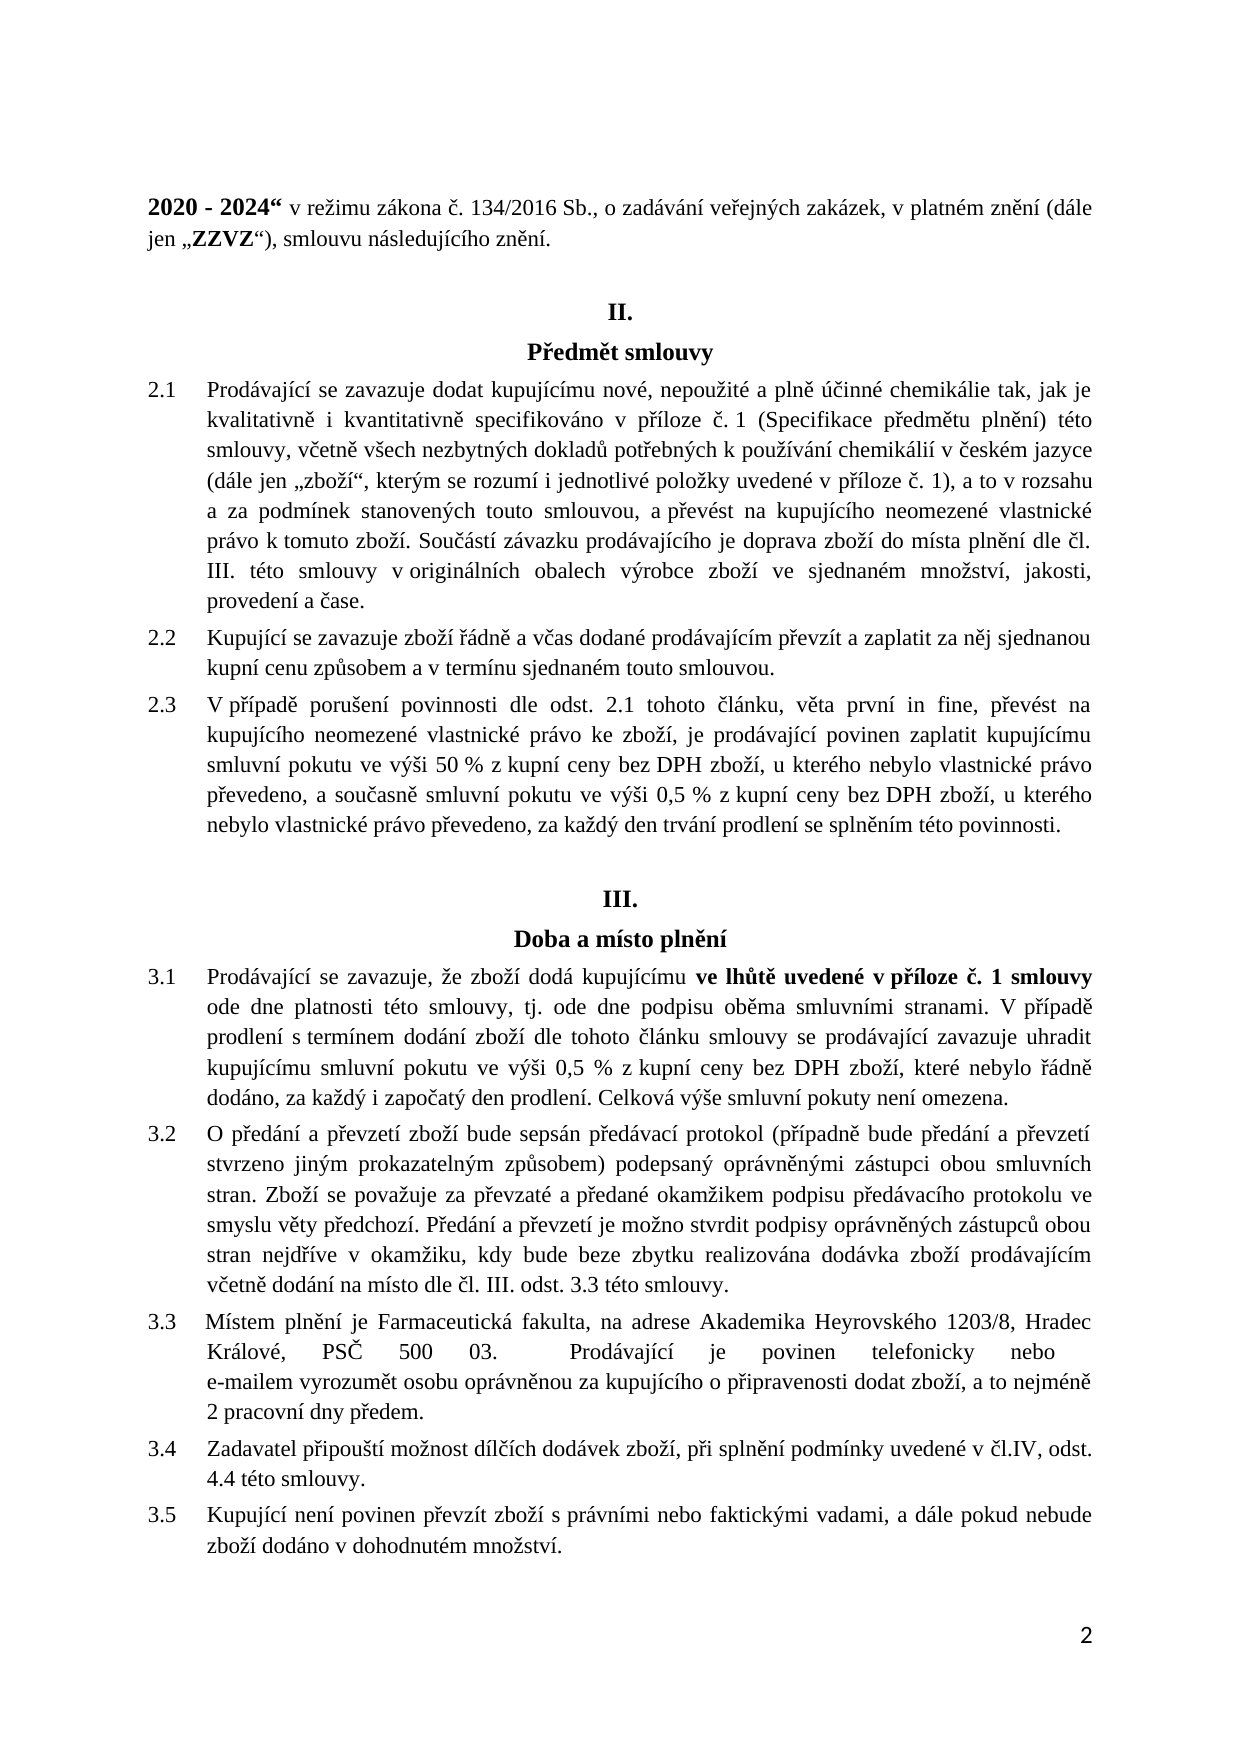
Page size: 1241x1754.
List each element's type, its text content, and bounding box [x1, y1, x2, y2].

text 3.1 Prodávající se zavazuje, že zboží dodá kupujícímu ve lhůtě uvedené v příloze č. 1 smlouvy ode dne platnosti této smlouvy, tj. ode dne podpisu oběma smluvními stranami. V případě prodlení s termínem dodání zboží dle tohoto článku smlouvy se prodávající zavazuje uhradit kupujícímu smluvní pokutu ve výši 0,5 % z kupní ceny bez DPH zboží, které nebylo řádně dodáno, za každý i započatý den prodlení. Celková výše smluvní pokuty není omezena. [148, 963, 1093, 1110]
text 3.3 Místem plnění je Farmaceutická fakulta, na adrese Akademika Heyrovského 1203/8, Hradec Králové, PSČ 500 03. Prodávající je povinen telefonicky nebo e-mailem vyrozumět osobu oprávněnou za kupujícího o připravenosti dodat zboží, a to nejméně 2 pracovní dny předem. [148, 1308, 1093, 1425]
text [148, 192, 1093, 251]
list 2.1 Prodávající se zavazuje dodat kupujícímu nové, nepoužité a plně účinné chemikálie tak, jak je kvalitativně i kvantitativně specifikováno v příloze č. 1 (Specifikace předmětu plnění) této smlouvy, včetně všech nezbytných dokladů potřebných k používání chemikálií v českém jazyce (dále jen „zboží“, kterým se rozumí i jednotlivé položky uvedené v příloze č. 1), a to v rozsahu a za podmínek stanovených touto smlouvou, a převést na kupujícího neomezené vlastnické právo k tomuto zboží. Součástí závazku prodávajícího je doprava zboží do místa plnění dle čl. III. této smlouvy v originálních obalech výrobce zboží ve sjednaném množství, jakosti, provedení a čase. [148, 376, 1093, 614]
title Doba a místo plnění [148, 924, 1093, 952]
text 3.4 Zadavatel připouští možnost dílčích dodávek zboží, při splnění podmínky uvedené v čl.IV, odst. 4.4 této smlouvy. [148, 1435, 1093, 1491]
text 3.5 Kupující není povinen převzít zboží s právními nebo faktickými vadami, a dále pokud nebude zboží dodáno v dohodnutém množství. [148, 1501, 1093, 1558]
title Předmět smlouvy [148, 337, 1093, 366]
text 3.2 O předání a převzetí zboží bude sepsán předávací protokol (případně bude předání a převzetí stvrzeno jiným prokazatelným způsobem) podepsaný oprávněnými zástupci obou smluvních stran. Zboží se považuje za převzaté a předané okamžikem podpisu předávacího protokolu ve smyslu věty předchozí. Předání a převzetí je možno stvrdit podpisy oprávněných zástupců obou stran nejdříve v okamžiku, kdy bude beze zbytku realizována dodávka zboží prodávajícím včetně dodání na místo dle čl. III. odst. 3.3 této smlouvy. [148, 1120, 1093, 1298]
text 2.2 Kupující se zavazuje zboží řádně a včas dodané prodávajícím převzít a zaplatit za něj sjednanou kupní cenu způsobem a v termínu sjednaném touto smlouvou. [148, 624, 1093, 681]
title II. [148, 297, 1093, 326]
text 2.3 V případě porušení povinnosti dle odst. 2.1 tohoto článku, věta první in fine, převést na kupujícího neomezené vlastnické právo ke zboží, je prodávající povinen zaplatit kupujícímu smluvní pokutu ve výši 50 % z kupní ceny bez DPH zboží, u kterého nebylo vlastnické právo převedeno, a současně smluvní pokutu ve výši 0,5 % z kupní ceny bez DPH zboží, u kterého nebylo vlastnické právo převedeno, za každý den trvání prodlení se splněním této povinnosti. [148, 691, 1093, 838]
title III. [148, 884, 1093, 913]
